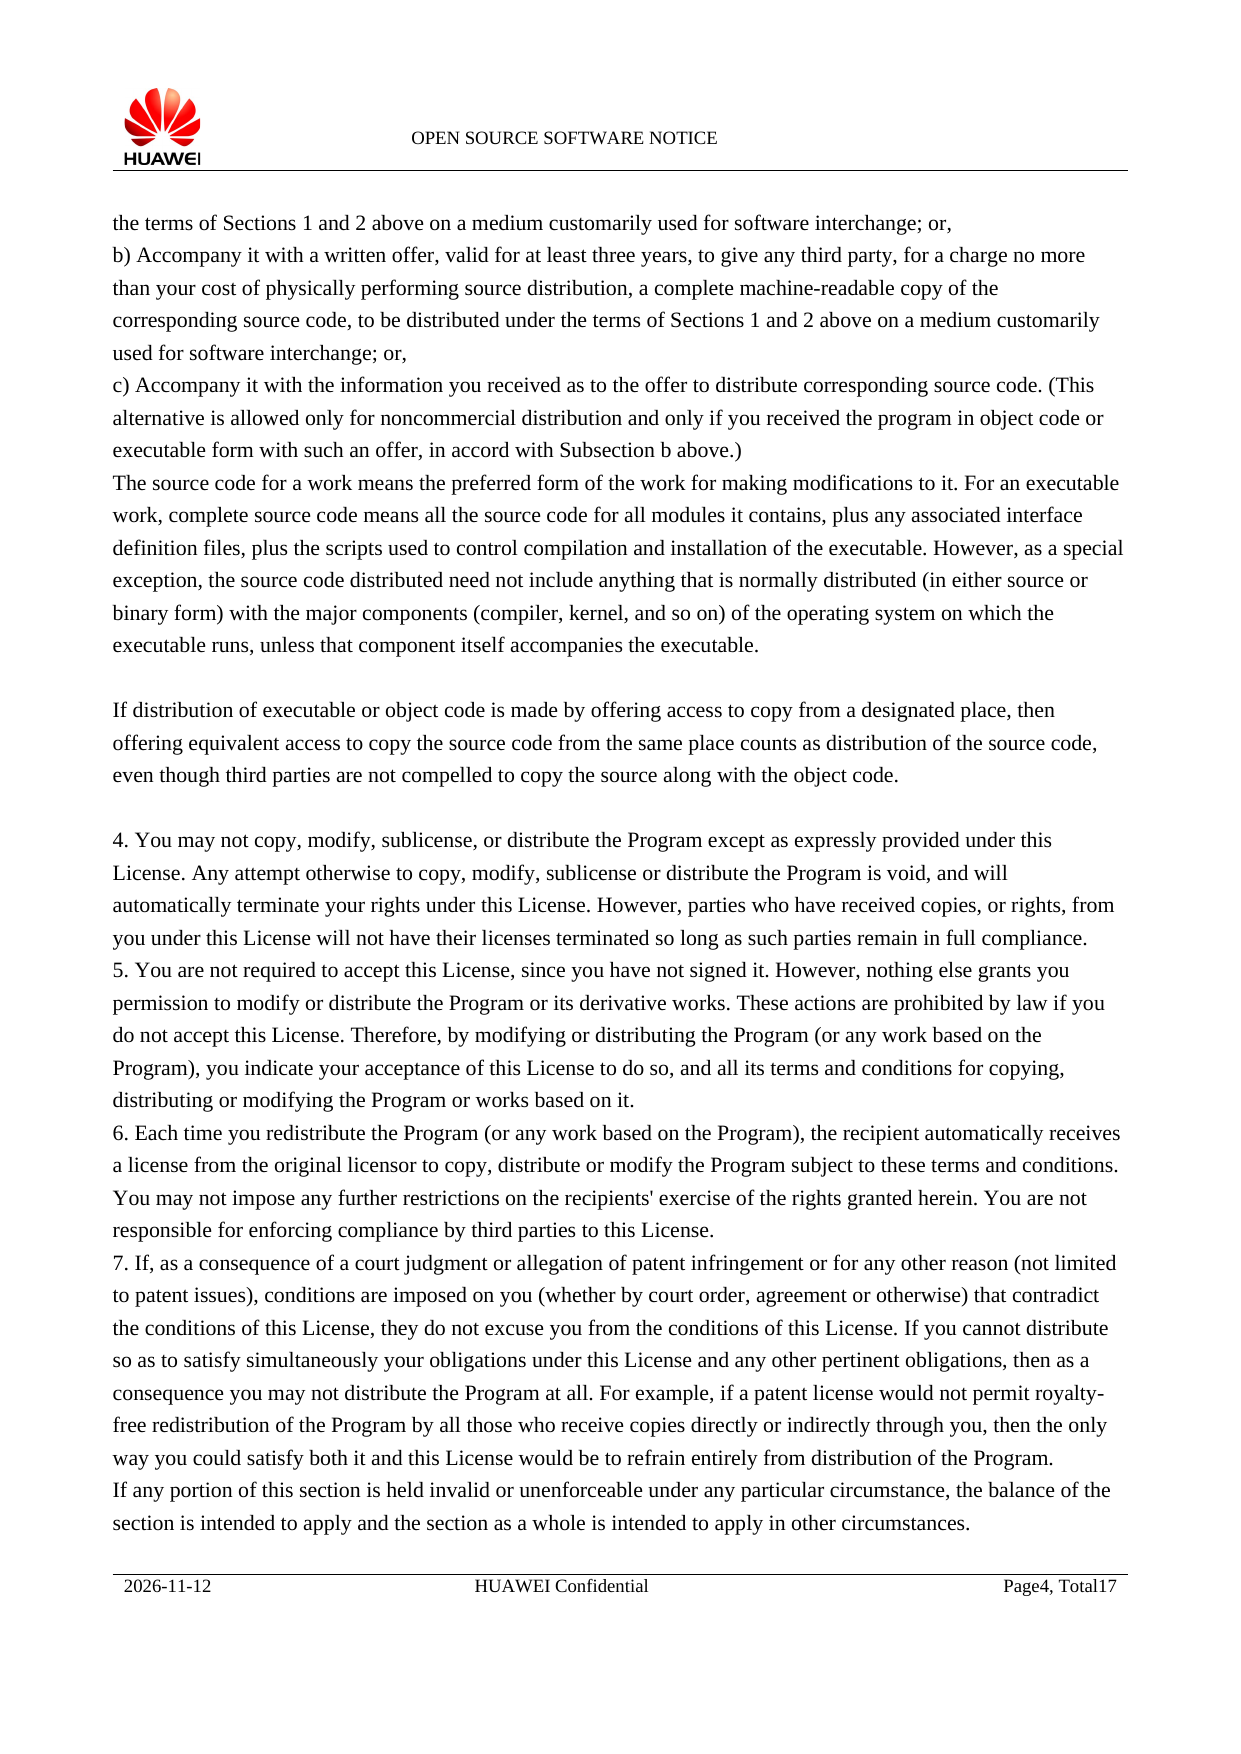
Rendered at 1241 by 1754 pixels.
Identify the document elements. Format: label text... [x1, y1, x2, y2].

picture [124, 88, 201, 165]
